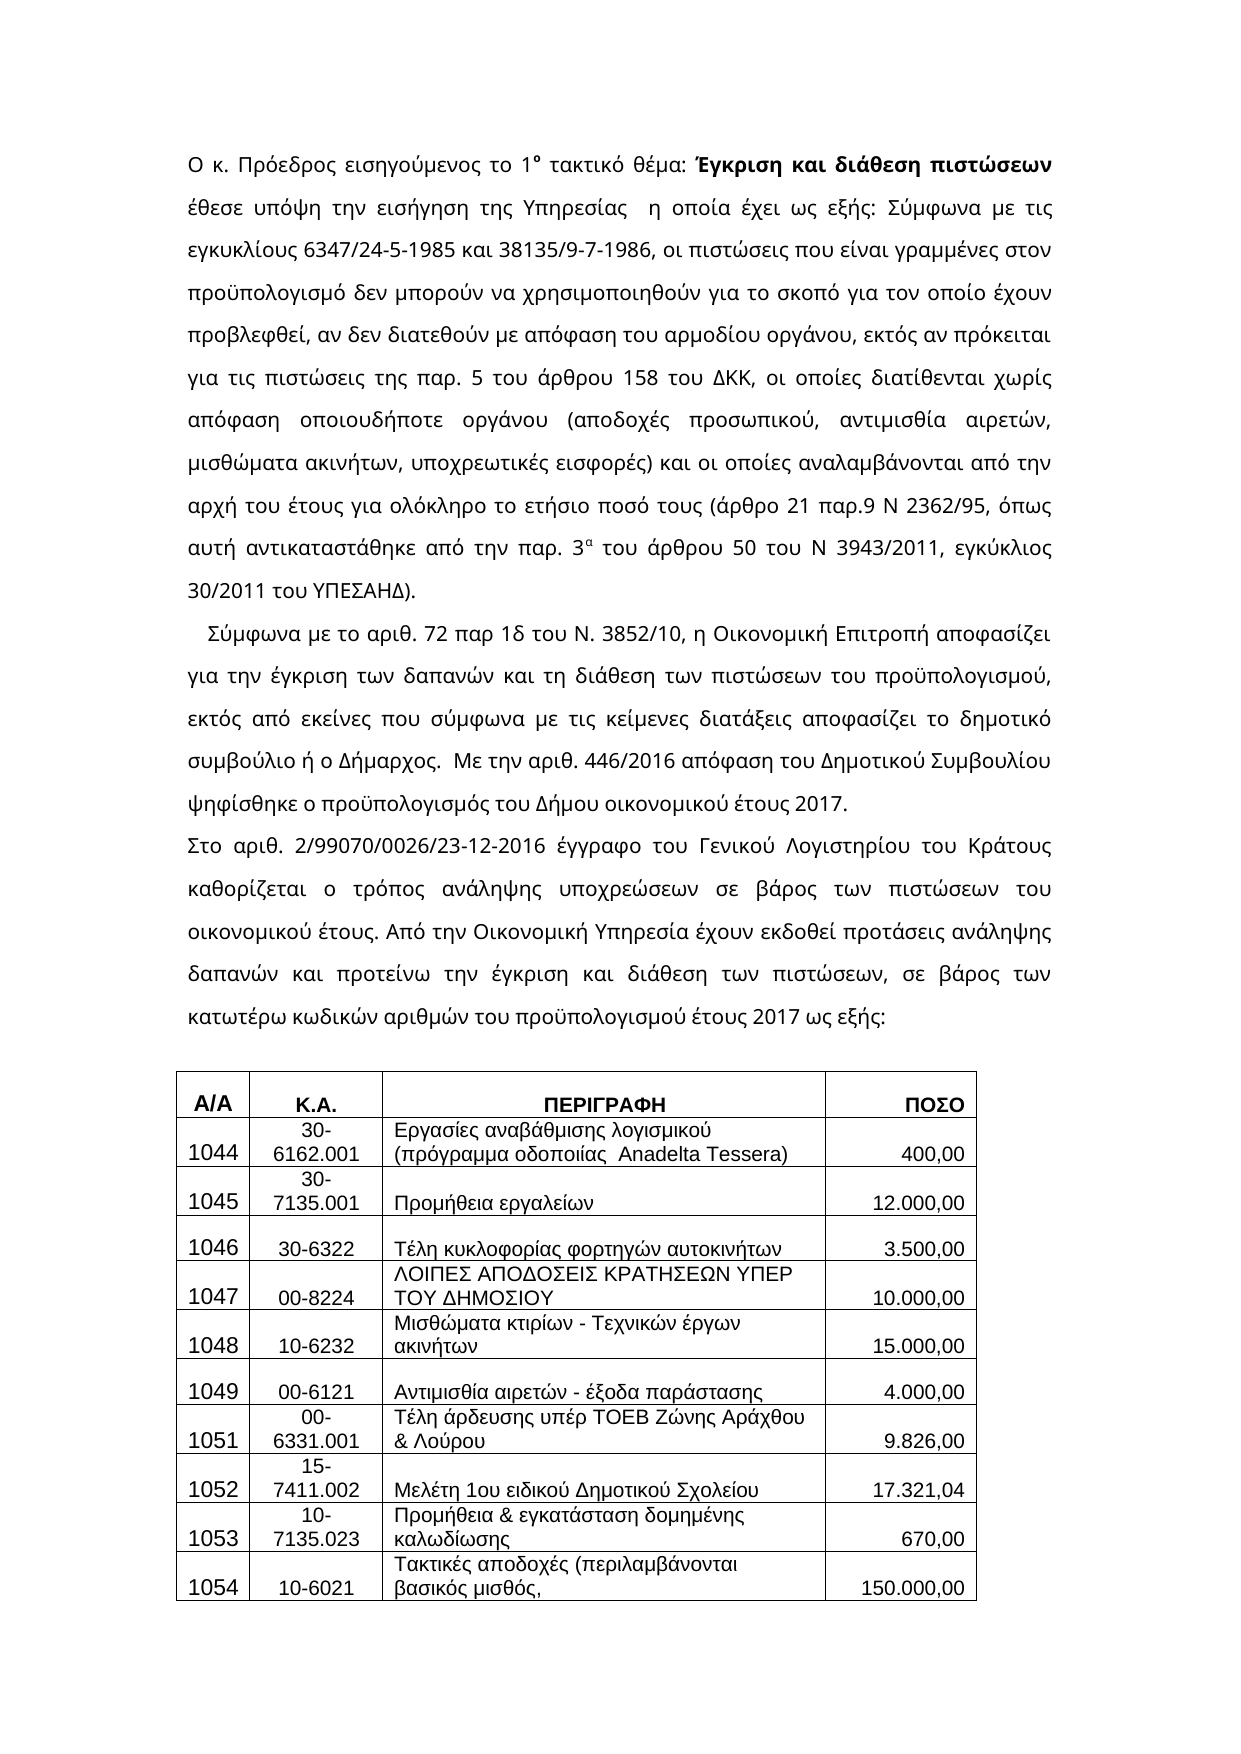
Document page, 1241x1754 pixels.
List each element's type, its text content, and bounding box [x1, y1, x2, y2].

table_cell Αντιμισθία αιρετών - έξοδα παράστασης [383, 1359, 825, 1404]
table_cell 1052 [177, 1454, 249, 1502]
table_header Κ.Α. [250, 1072, 382, 1117]
table_header Α/Α [177, 1072, 249, 1117]
table_cell 1051 [177, 1405, 249, 1453]
table_cell Μελέτη 1ου ειδικού Δημοτικού Σχολείου [383, 1454, 825, 1502]
table_cell ΛΟΙΠΕΣ ΑΠΟΔΟΣΕΙΣ ΚΡΑΤΗΣΕΩΝ ΥΠΕΡ ΤΟΥ ΔΗΜΟΣΙΟΥ [383, 1261, 825, 1309]
table_cell 1053 [177, 1503, 249, 1551]
table_cell 1045 [177, 1167, 249, 1215]
table_cell 15.000,00 [826, 1310, 976, 1358]
table_cell 12.000,00 [826, 1167, 976, 1215]
text Στο αριθ. 2/99070/0026/23-12-2016 έγγραφο του Γενικού Λογιστηρίου του Κράτους καθορίζεται ο τρόπος ανάληψης υποχρεώσεων σε βάρος των πιστώσεων του οικονομικού έτους. Από την Οικονομική Υπηρεσία έχουν εκδοθεί προτάσεις ανάληψης δαπανών και προτείνω την έγκριση και διάθεση των πιστώσεων, σε βάρος των κατωτέρω κωδικών αριθμών του προϋπολογισμού έτους 2017 ως εξής: [187, 832, 1053, 1031]
text Σύμφωνα με το αριθ. 72 παρ 1δ του Ν. 3852/10, η Οικονομική Επιτροπή αποφασίζει για την έγκριση των δαπανών και τη διάθεση των πιστώσεων του προϋπολογισμού, εκτός από εκείνες που σύμφωνα με τις κείμενες διατάξεις αποφασίζει το δημοτικό συμβούλιο ή ο Δήμαρχος. Με την αριθ. 446/2016 απόφαση του Δημοτικού Συμβουλίου ψηφίσθηκε ο προϋπολογισμός του Δήμου οικονομικού έτους 2017. [187, 619, 1053, 817]
table_cell 150.000,00 [826, 1552, 976, 1600]
table_cell 10-6232 [250, 1310, 382, 1358]
table_cell Τέλη κυκλοφορίας φορτηγών αυτοκινήτων [383, 1216, 825, 1260]
table_cell Μισθώματα κτιρίων - Τεχνικών έργων ακινήτων [383, 1310, 825, 1358]
table_cell 30-6162.001 [250, 1118, 382, 1166]
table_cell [383, 1552, 825, 1600]
table_cell 1054 [177, 1552, 249, 1600]
table_cell 1044 [177, 1118, 249, 1166]
table_cell 10.000,00 [826, 1261, 976, 1309]
table_cell 1049 [177, 1359, 249, 1404]
table_cell 1046 [177, 1216, 249, 1260]
table_cell Εργασίες αναβάθμισης λογισμικού (πρόγραμμα οδοποιίας Anadelta Tessera) [383, 1118, 825, 1166]
table_cell 400,00 [826, 1118, 976, 1166]
table_cell 17.321,04 [826, 1454, 976, 1502]
table_cell 10-7135.023 [250, 1503, 382, 1551]
table_cell 670,00 [826, 1503, 976, 1551]
table_cell 4.000,00 [826, 1359, 976, 1404]
table_cell 30-6322 [250, 1216, 382, 1260]
table_cell 30-7135.001 [250, 1167, 382, 1215]
table_cell 1048 [177, 1310, 249, 1358]
table_cell 3.500,00 [826, 1216, 976, 1260]
table_cell Προμήθεια εργαλείων [383, 1167, 825, 1215]
table_cell 00-8224 [250, 1261, 382, 1309]
table_header ΠΟΣΟ [826, 1072, 976, 1117]
table_cell 1047 [177, 1261, 249, 1309]
table_cell 00-6331.001 [250, 1405, 382, 1453]
table_cell Προμήθεια & εγκατάσταση δομημένης καλωδίωσης [383, 1503, 825, 1551]
table_cell 9.826,00 [826, 1405, 976, 1453]
table_cell 10-6021 [250, 1552, 382, 1600]
table_cell 00-6121 [250, 1359, 382, 1404]
table_header ΠΕΡΙΓΡΑΦΗ [383, 1072, 825, 1117]
text Ο κ. Πρόεδρος εισηγούμενος το 1ο τακτικό θέμα: Έγκριση και διάθεση πιστώσεων έθεσε υπόψη την εισήγηση της Υπηρεσίας η οποία έχει ως εξής: Σύμφωνα με τις εγκυκλίους 6347/24-5-1985 και 38135/9-7-1986, οι πιστώσεις που είναι γραμμένες στον προϋπολογισμό δεν μπορούν να χρησιμοποιηθούν για το σκοπό για τον οποίο έχουν προβλεφθεί, αν δεν διατεθούν με απόφαση του αρμοδίου οργάνου, εκτός αν πρόκειται για τις πιστώσεις της παρ. 5 του άρθρου 158 του ΔΚΚ, οι οποίες διατίθενται χωρίς απόφαση οποιουδήποτε οργάνου (αποδοχές προσωπικού, αντιμισθία αιρετών, μισθώματα ακινήτων, υποχρεωτικές εισφορές) και οι οποίες αναλαμβάνονται από την αρχή του έτους για ολόκληρο το ετήσιο ποσό τους (άρθρο 21 παρ.9 Ν 2362/95, όπως αυτή αντικαταστάθηκε από την παρ. 3α του άρθρου 50 του Ν 3943/2011, εγκύκλιος 30/2011 του ΥΠΕΣΑΗΔ). [187, 150, 1053, 604]
table_cell Τέλη άρδευσης υπέρ ΤΟΕΒ Ζώνης Αράχθου & Λούρου [383, 1405, 825, 1453]
table_cell 15-7411.002 [250, 1454, 382, 1502]
